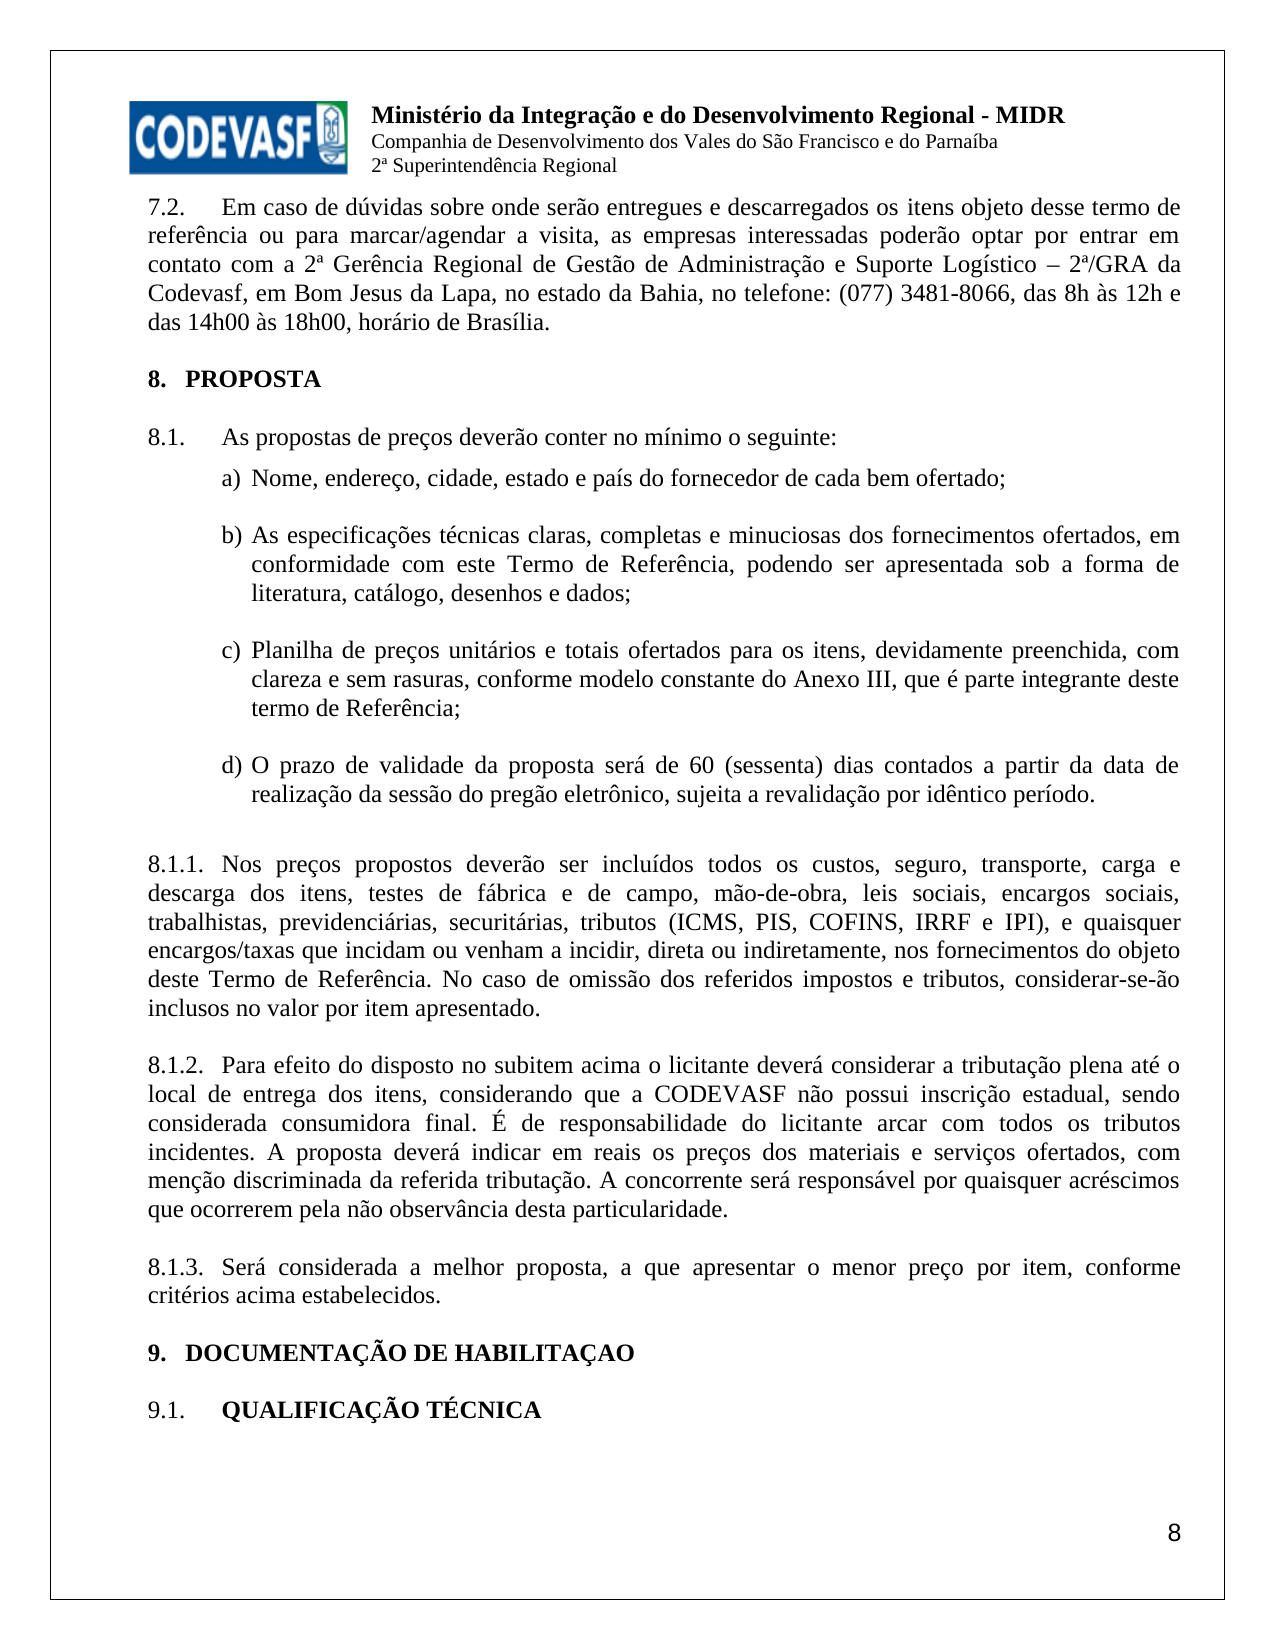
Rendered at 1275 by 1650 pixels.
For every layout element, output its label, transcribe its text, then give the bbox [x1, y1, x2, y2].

list As especificações técnicas claras, completas e minuciosas dos fornecimentos ofertados, em conformidade com este Termo de Referência, podendo ser apresentada sob a forma de literatura, catálogo, desenhos e dados; [221, 520, 1181, 607]
list O prazo de validade da proposta será de 60 (sessenta) dias contados a partir da data de realização da sessão do pregão eletrônico, sujeita a revalidação por idêntico período. [221, 750, 1181, 808]
picture [129, 101, 349, 177]
subtitle Para efeito do disposto no subitem acima o licitante deverá considerar a tributação plena até o local de entrega dos itens, considerando que a CODEVASF não possui inscrição estadual, sendo considerada consumidora final. É de responsabilidade do licitante arcar com todos os tributos incidentes. A proposta deverá indicar em reais os preços dos materiais e serviços ofertados, com menção discriminada da referida tributação. A concorrente será responsável por quaisquer acréscimos que ocorrerem pela não observância desta particularidade. [148, 1050, 1181, 1223]
list Nome, endereço, cidade, estado e país do fornecedor de cada bem ofertado; [221, 463, 1181, 492]
subtitle PROPOSTA [148, 364, 1181, 393]
subtitle QUALIFICAÇÃO TÉCNICA [148, 1395, 1181, 1424]
subtitle Em caso de dúvidas sobre onde serão entregues e descarregados os itens objeto desse termo de referência ou para marcar/agendar a visita, as empresas interessadas poderão optar por entrar em contato com a 2ª Gerência Regional de Gestão de Administração e Suporte Logístico – 2ª/GRA da Codevasf, em Bom Jesus da Lapa, no estado da Bahia, no telefone: (077) 3481-8066, das 8h às 12h e das 14h00 às 18h00, horário de Brasília. [148, 192, 1181, 335]
list Planilha de preços unitários e totais ofertados para os itens, devidamente preenchida, com clareza e sem rasuras, conforme modelo constante do Anexo III, que é parte integrante deste termo de Referência; [221, 635, 1181, 722]
subtitle Será considerada a melhor proposta, a que apresentar o menor preço por item, conforme critérios acima estabelecidos. [148, 1252, 1181, 1309]
subtitle Nos preços propostos deverão ser incluídos todos os custos, seguro, transporte, carga e descarga dos itens, testes de fábrica e de campo, mão-de-obra, leis sociais, encargos sociais, trabalhistas, previdenciárias, securitárias, tributos (ICMS, PIS, COFINS, IRRF e IPI), e quaisquer encargos/taxas que incidam ou venham a incidir, direta ou indiretamente, nos fornecimentos do objeto deste Termo de Referência. No caso de omissão dos referidos impostos e tributos, considerar-se-ão inclusos no valor por item apresentado. [148, 849, 1181, 1022]
subtitle DOCUMENTAÇÃO DE HABILITAÇAO [148, 1338, 1181, 1367]
subtitle As propostas de preços deverão conter no mínimo o seguinte: [148, 422, 1181, 450]
